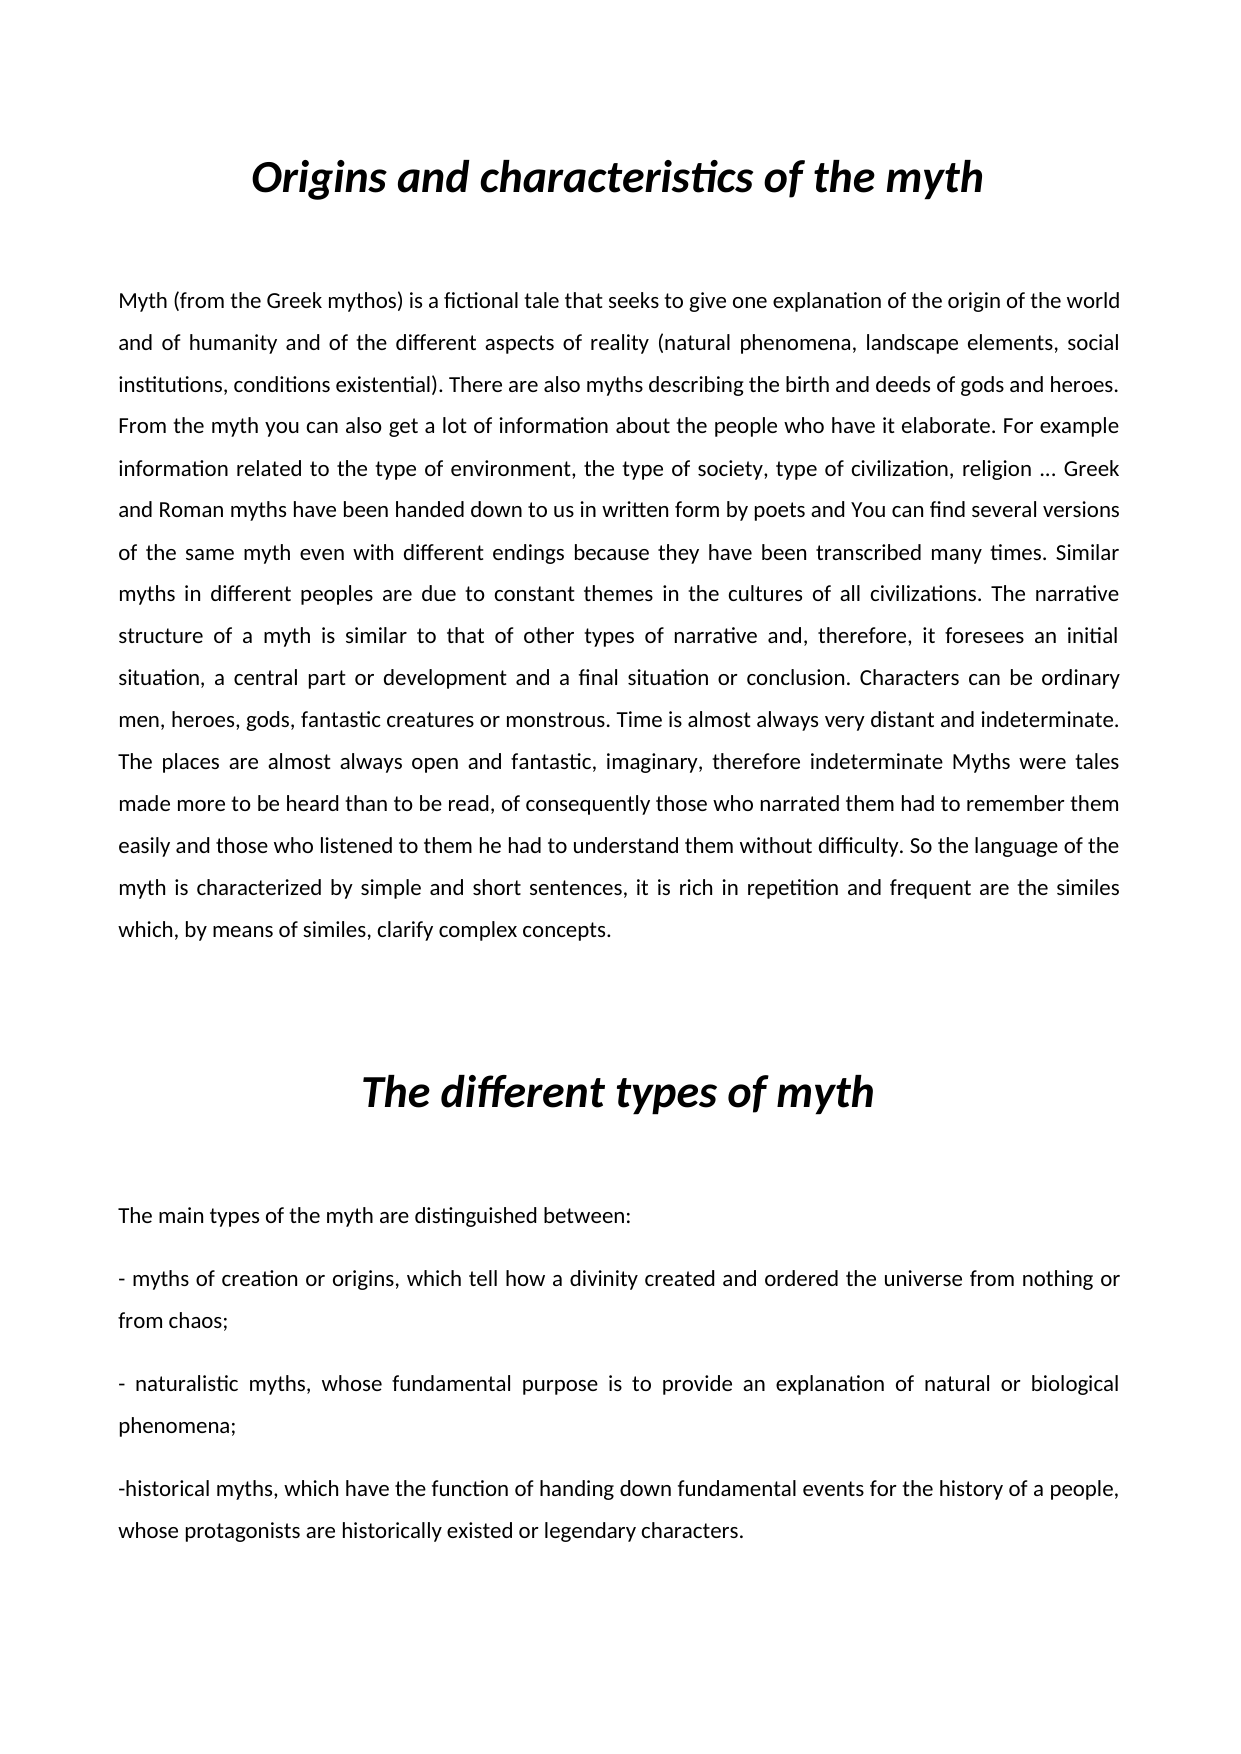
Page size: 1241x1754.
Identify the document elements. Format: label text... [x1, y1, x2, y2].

text Origins and characteristics of the myth [118, 148, 1122, 203]
text - naturalistic myths, whose fundamental purpose is to provide an explanation of natural or biological phenomena; [118, 1369, 1122, 1439]
text Myth (from the Greek mythos) is a fictional tale that seeks to give one explanation of the origin of the world and of humanity and of the different aspects of reality (natural phenomena, landscape elements, social institutions, conditions existential). There are also myths describing the birth and deeds of gods and heroes. From the myth you can also get a lot of information about the people who have it elaborate. For example information related to the type of environment, the type of society, type of civilization, religion ... Greek and Roman myths have been handed down to us in written form by poets and You can find several versions of the same myth even with different endings because they have been transcribed many times. Similar myths in different peoples are due to constant themes in the cultures of all civilizations. The narrative structure of a myth is similar to that of other types of narrative and, therefore, it foresees an initial situation, a central part or development and a final situation or conclusion. Characters can be ordinary men, heroes, gods, fantastic creatures or monstrous. Time is almost always very distant and indeterminate. The places are almost always open and fantastic, imaginary, therefore indeterminate Myths were tales made more to be heard than to be read, of consequently those who narrated them had to remember them easily and those who listened to them he had to understand them without difficulty. So the language of the myth is characterized by simple and short sentences, it is rich in repetition and frequent are the similes which, by means of similes, clarify complex concepts. [118, 286, 1122, 943]
text - myths of creation or origins, which tell how a divinity created and ordered the universe from nothing or from chaos; [118, 1264, 1122, 1334]
text The main types of the myth are distinguished between: [118, 1201, 1122, 1229]
text The different types of myth [118, 1063, 1122, 1119]
text -historical myths, which have the function of handing down fundamental events for the history of a people, whose protagonists are historically existed or legendary characters. [118, 1474, 1122, 1544]
